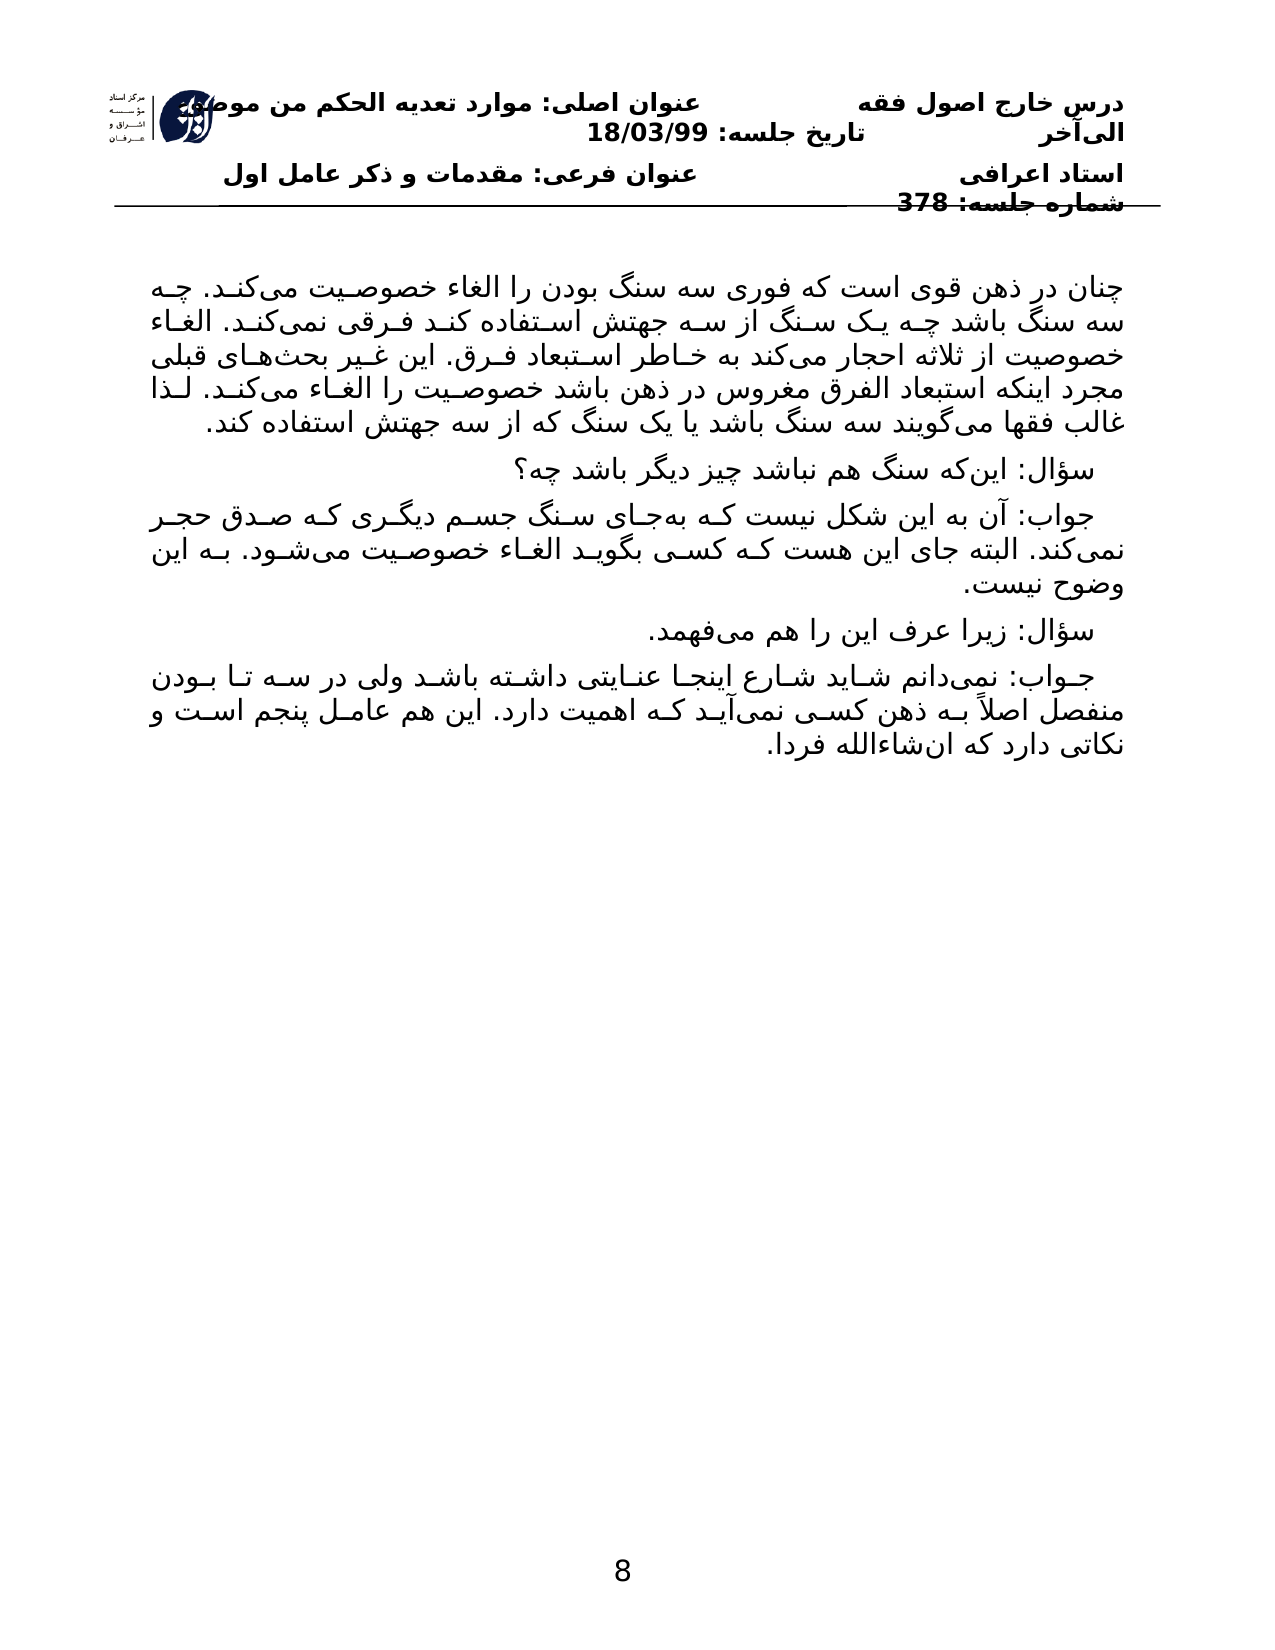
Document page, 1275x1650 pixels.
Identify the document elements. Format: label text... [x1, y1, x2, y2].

text جواب: نمی‌دانم شاید شارع اینجا عنایتی داشته باشد ولی در سه تا بودن منفصل اصلاً به ذهن کسی نمی‌آید که اهمیت دارد. این هم عامل پنجم است و نکاتی دارد که ان‌شاءالله فردا. [150, 659, 1125, 761]
text جواب: آن به این شکل نیست که به‌جای سنگ جسم دیگری که صدق حجر نمی‌کند. البته جای این هست که کسی بگوید الغاء خصوصیت می‌شود. به این وضوح نیست. [150, 499, 1125, 601]
text سؤال: این‌که سنگ هم نباشد چیز دیگر باشد چه؟ [150, 452, 1125, 486]
text سؤال: زیرا عرف این را هم می‌فهمد. [150, 613, 1125, 647]
picture [102, 86, 215, 146]
